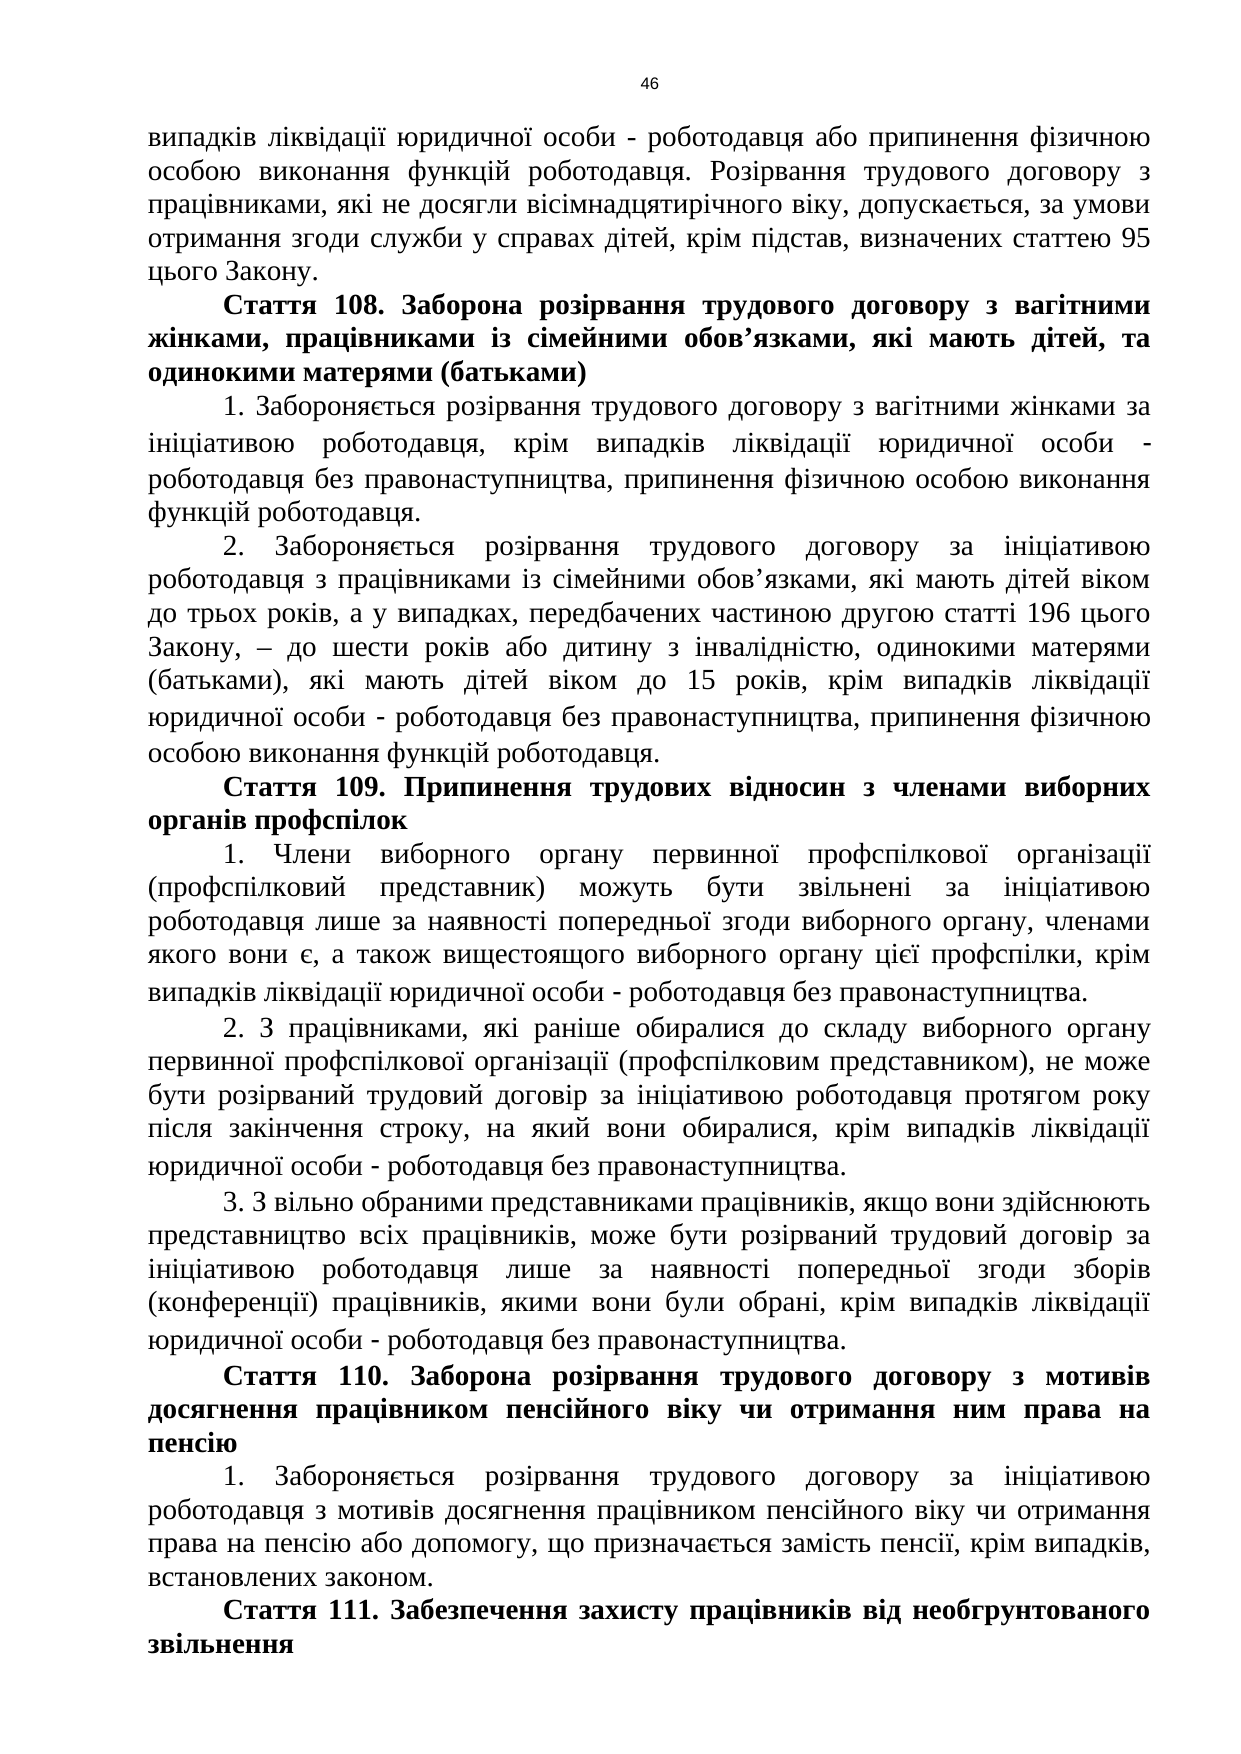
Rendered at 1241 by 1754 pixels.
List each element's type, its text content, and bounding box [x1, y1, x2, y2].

text 1. Члени виборного органу первинної профспілкової організації (профспілковий представник) можуть бути звільнені за ініціативою роботодавця лише за наявності попередньої згоди виборного органу, членами якого вони є, а також вищестоящого виборного органу цієї профспілки, крім випадків ліквідації юридичної особи ‑ роботодавця без правонаступництва. [148, 836, 1152, 1010]
text Стаття 111. Забезпечення захисту працівників від необгрунтованого звільнення [148, 1592, 1152, 1659]
text 1. Забороняється розірвання трудового договору за ініціативою роботодавця з мотивів досягнення працівником пенсійного віку чи отримання права на пенсію або допомогу, що призначається замість пенсії, крім випадків, встановлених законом. [148, 1458, 1152, 1592]
text 2. Забороняється розірвання трудового договору за ініціативою роботодавця з працівниками із сімейними обов’язками, які мають дітей віком до трьох років, а у випадках, передбачених частиною другою статті 196 цього Закону, – до шести років або дитину з інвалідністю, одинокими матерями (батьками), які мають дітей віком до 15 років, крім випадків ліквідації юридичної особи ‑ роботодавця без правонаступництва, припинення фізичною особою виконання функцій роботодавця. [148, 528, 1152, 769]
text 2. З працівниками, які раніше обиралися до складу виборного органу первинної профспілкової організації (профспілковим представником), не може бути розірваний трудовий договір за ініціативою роботодавця протягом року після закінчення строку, на який вони обиралися, крім випадків ліквідації юридичної особи ‑ роботодавця без правонаступництва. [148, 1010, 1152, 1184]
text Стаття 110. Заборона розірвання трудового договору з мотивів досягнення працівником пенсійного віку чи отримання ним права на пенсію [148, 1358, 1152, 1458]
text Стаття 108. Заборона розірвання трудового договору з вагітними жінками, працівниками із сімейними обов’язками, які мають дітей, та одинокими матерями (батьками) [148, 287, 1152, 388]
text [148, 119, 1152, 287]
text Стаття 109. Припинення трудових відносин з членами виборних органів профспілок [148, 769, 1152, 836]
text 3. З вільно обраними представниками працівників, якщо вони здійснюють представництво всіх працівників, може бути розірваний трудовий договір за ініціативою роботодавця лише за наявності попередньої згоди зборів (конференції) працівників, якими вони були обрані, крім випадків ліквідації юридичної особи ‑ роботодавця без правонаступництва. [148, 1184, 1152, 1358]
text 1. Забороняється розірвання трудового договору з вагітними жінками за ініціативою роботодавця, крім випадків ліквідації юридичної особи ‑ роботодавця без правонаступництва, припинення фізичною особою виконання функцій роботодавця. [148, 388, 1152, 528]
